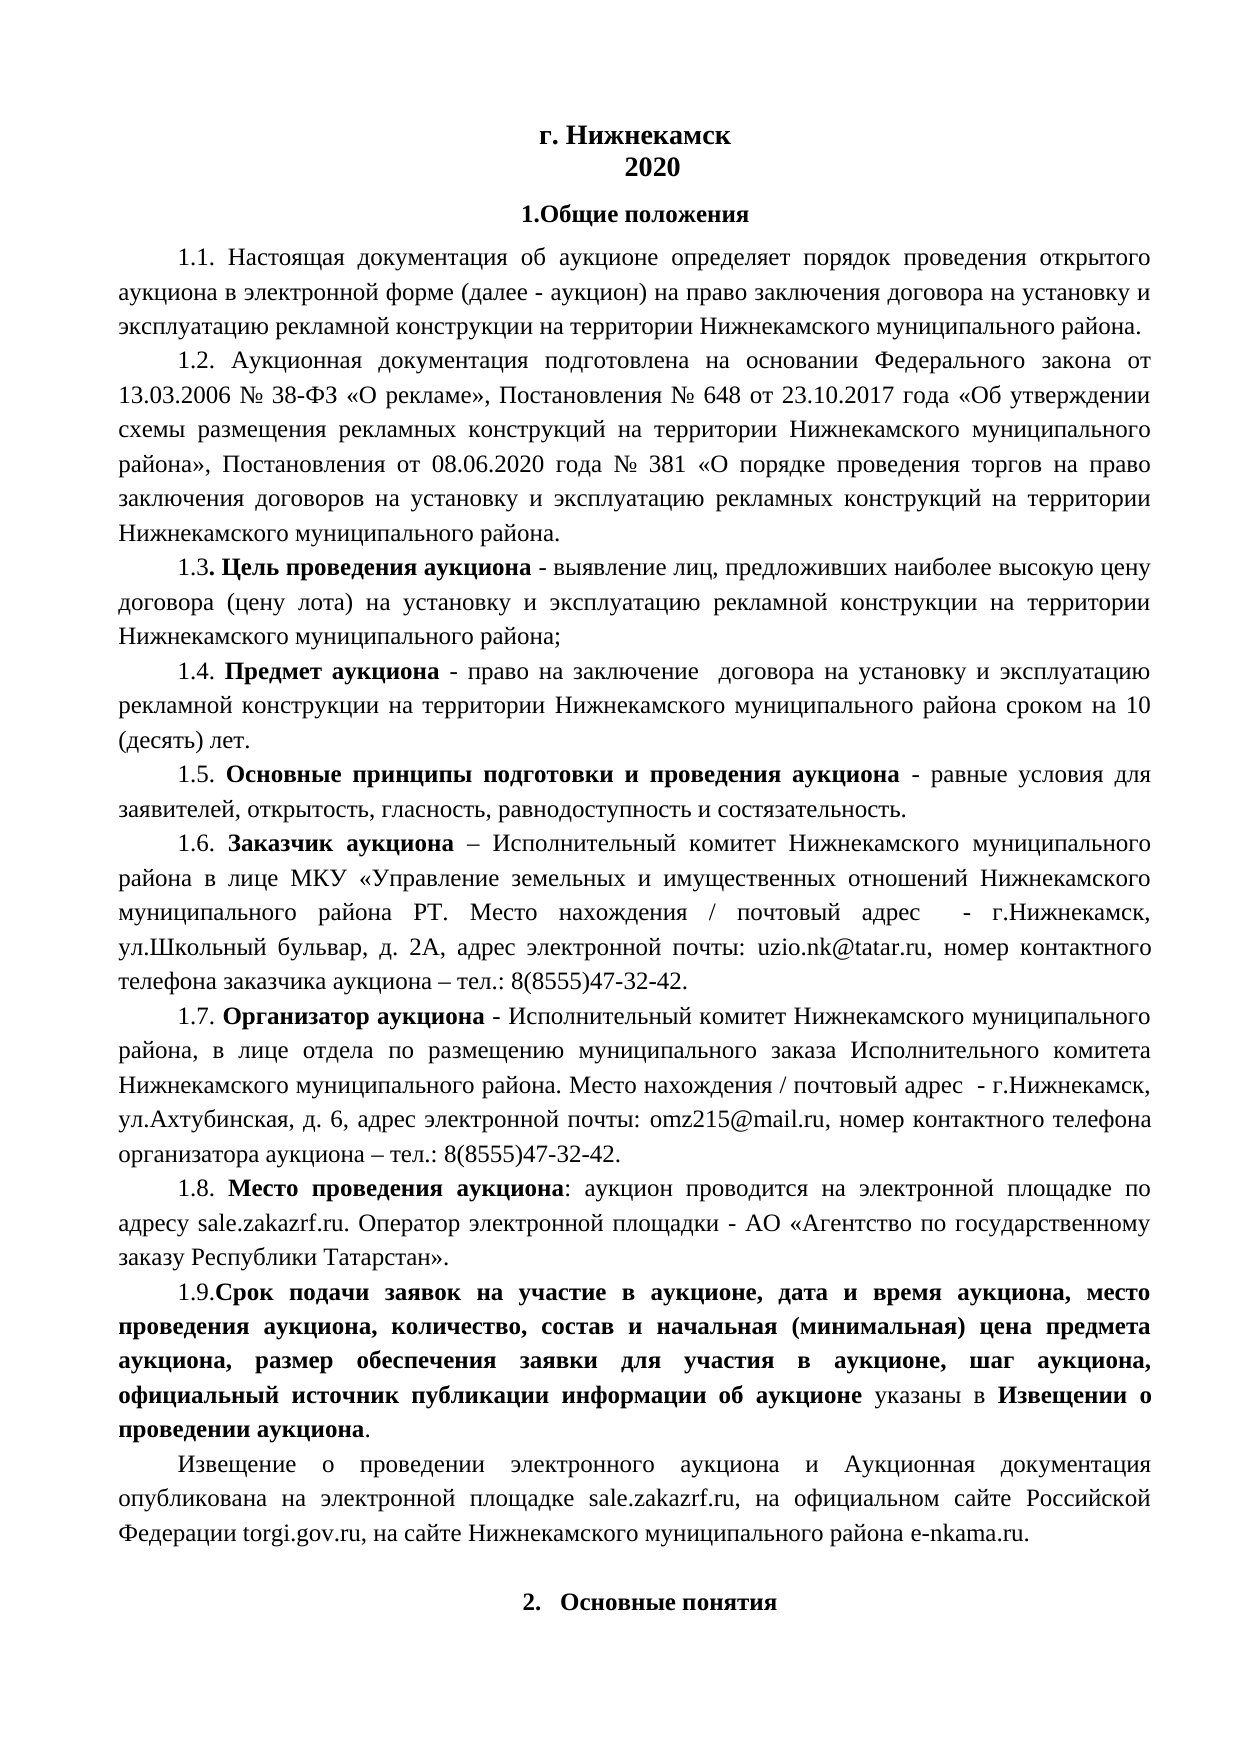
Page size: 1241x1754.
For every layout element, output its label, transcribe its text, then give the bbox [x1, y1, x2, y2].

text 1.9.Срок подачи заявок на участие в аукционе, дата и время аукциона, место проведения аукциона, количество, состав и начальная (минимальная) цена предмета аукциона, размер обеспечения заявки для участия в аукционе, шаг аукциона, официальный источник публикации информации об аукционе указаны в Извещении о проведении аукциона. [118, 1277, 1152, 1443]
text 1.7. Организатор аукциона - Исполнительный комитет Нижнекамского муниципального района, в лице отдела по размещению муниципального заказа Исполнительного комитета Нижнекамского муниципального района. Место нахождения / почтовый адрес - г.Нижнекамск, ул.Ахтубинская, д. 6, адрес электронной почты: omz215@mail.ru, номер контактного телефона организатора аукциона – тел.: 8(8555)47-32-42. [118, 1001, 1152, 1167]
text 1.Общие положения [118, 199, 1152, 228]
text Извещение о проведении электронного аукциона и Аукционная документация опубликована на электронной площадке sale.zakazrf.ru, на официальном сайте Российской Федерации torgi.gov.ru, на сайте Нижнекамского муниципального района e-nkama.ru. [118, 1449, 1152, 1547]
text 2020 [118, 151, 1152, 183]
subtitle г. Нижнекамск [118, 118, 1152, 151]
text 1.1. Настоящая документация об аукционе определяет порядок проведения открытого аукциона в электронной форме (далее - аукцион) на право заключения договора на установку и эксплуатацию рекламной конструкции на территории Нижнекамского муниципального района. [118, 242, 1152, 340]
text 1.4. Предмет аукциона - право на заключение договора на установку и эксплуатацию рекламной конструкции на территории Нижнекамского муниципального района сроком на 10 (десять) лет. [118, 656, 1152, 754]
text 1.5. Основные принципы подготовки и проведения аукциона - равные условия для заявителей, открытость, гласность, равнодоступность и состязательность. [118, 759, 1152, 823]
list Основные понятия [148, 1587, 1152, 1616]
text 1.2. Аукционная документация подготовлена на основании Федерального закона от 13.03.2006 № 38-ФЗ «О рекламе», Постановления № 648 от 23.10.2017 года «Об утверждении схемы размещения рекламных конструкций на территории Нижнекамского муниципального района», Постановления от 08.06.2020 года № 381 «О порядке проведения торгов на право заключения договоров на установку и эксплуатацию рекламных конструкций на территории Нижнекамского муниципального района. [118, 346, 1152, 547]
text 1.3. Цель проведения аукциона - выявление лиц, предложивших наиболее высокую цену договора (цену лота) на установку и эксплуатацию рекламной конструкции на территории Нижнекамского муниципального района; [118, 552, 1152, 650]
text 1.8. Место проведения аукциона: аукцион проводится на электронной площадке по адресу sale.zakazrf.ru. Оператор электронной площадки - АО «Агентство по государственному заказу Республики Татарстан». [118, 1173, 1152, 1271]
text 1.6. Заказчик аукциона – Исполнительный комитет Нижнекамского муниципального района в лице МКУ «Управление земельных и имущественных отношений Нижнекамского муниципального района РТ. Место нахождения / почтовый адрес - г.Нижнекамск, ул.Школьный бульвар, д. 2А, адрес электронной почты: uzio.nk@tatar.ru, номер контактного телефона заказчика аукциона – тел.: 8(8555)47-32-42. [118, 828, 1152, 995]
